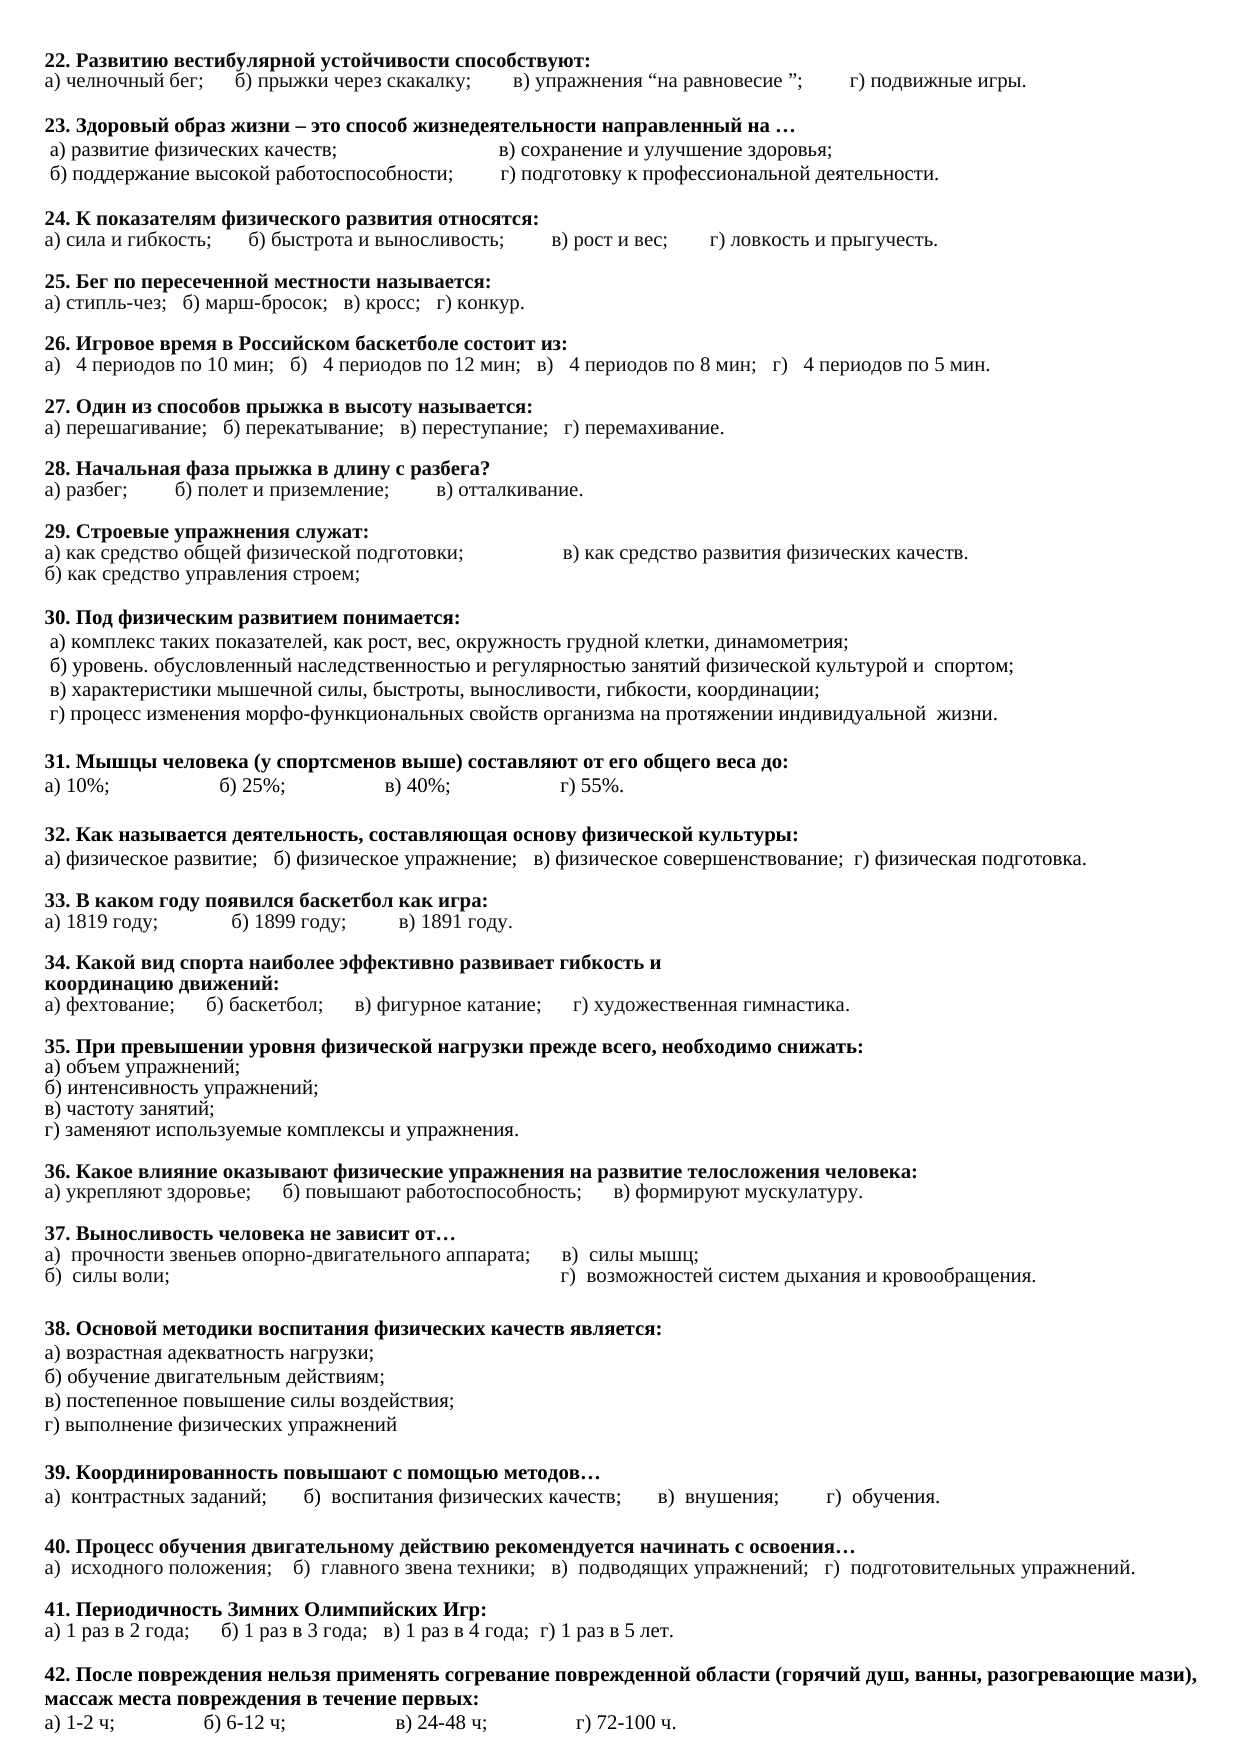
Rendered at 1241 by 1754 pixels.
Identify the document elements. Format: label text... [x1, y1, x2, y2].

text 34. Какой вид спорта наиболее эффективно развивает гибкость и [44, 953, 1152, 974]
list а) 1-2 ч; б) 6-12 ч; в) 24-48 ч; г) 72-100 ч. [44, 1710, 1152, 1734]
list 30. Под физическим развитием понимается: [44, 605, 1152, 629]
list 38. Основой методики воспитания физических качеств является: [44, 1316, 1152, 1339]
text 25. Бег по пересеченной местности называется: [44, 272, 1152, 292]
text 41. Периодичность Зимних Олимпийских Игр: [44, 1600, 1152, 1621]
list а) возрастная адекватность нагрузки; [44, 1339, 1152, 1364]
text а) как средство общей физической подготовки; в) как средство развития физических качеств. [44, 542, 1152, 563]
text а) разбег; б) полет и приземление; в) отталкивание. [44, 480, 1152, 501]
text б) силы воли; г) возможностей систем дыхания и кровообращения. [44, 1266, 1211, 1286]
text а) сила и гибкость; б) быстрота и выносливость; в) рост и вес; г) ловкость и прыгучесть. [44, 230, 1211, 251]
text б) как средство управления строем; [44, 563, 1152, 584]
list а) контрастных заданий; б) воспитания физических качеств; в) внушения; г) обучения. [44, 1484, 1152, 1508]
text а) челночный бег; б) прыжки через скакалку; в) упражнения “на равновесие ”; г) подвижные игры. [44, 71, 1152, 92]
text а) 1 раз в 2 года; б) 1 раз в 3 года; в) 1 раз в 4 года; г) 1 раз в 5 лет. [44, 1621, 1152, 1641]
text 22. Развитию вестибулярной устойчивости способствуют: [44, 50, 1152, 71]
text 35. При превышении уровня физической нагрузки прежде всего, необходимо снижать: [44, 1036, 1152, 1057]
text а) исходного положения; б) главного звена техники; в) подводящих упражнений; г) подготовительных упражнений. [44, 1558, 1152, 1579]
text а) 4 периодов по 10 мин; б) 4 периодов по 12 мин; в) 4 периодов по 8 мин; г) 4 периодов по 5 мин. [44, 355, 1211, 376]
text б) поддержание высокой работоспособности; г) подготовку к профессиональной деятельности. [44, 161, 1211, 185]
text в) частоту занятий; [44, 1099, 1152, 1120]
list г) выполнение физических упражнений [44, 1412, 1152, 1436]
text г) заменяют используемые комплексы и упражнения. [44, 1120, 1152, 1141]
list б) уровень. обусловленный наследственностью и регулярностью занятий физической культурой и спортом; [44, 653, 1226, 677]
text 27. Один из способов прыжка в высоту называется: [44, 397, 1152, 417]
text 23. Здоровый образ жизни – это способ жизнедеятельности направленный на … [44, 113, 1211, 137]
text 28. Начальная фаза прыжка в длину с разбега? [44, 459, 1152, 480]
text б) интенсивность упражнений; [44, 1078, 1152, 1099]
text координацию движений: [44, 974, 1152, 995]
text а) объем упражнений; [44, 1057, 1152, 1078]
list 31. Мышцы человека (у спортсменов выше) составляют от его общего веса до: [44, 749, 1226, 773]
list а) комплекс таких показателей, как рост, вес, окружность грудной клетки, динамометрия; [44, 629, 1196, 653]
text а) развитие физических качеств; в) сохранение и улучшение здоровья; [44, 137, 1211, 161]
text а) укрепляют здоровье; б) повышают работоспособность; в) формируют мускулатуру. [44, 1182, 1152, 1203]
list в) характеристики мышечной силы, быстроты, выносливости, гибкости, координации; [44, 677, 1211, 701]
list 42. После повреждения нельзя применять согревание поврежденной области (горячий душ, ванны, разогревающие мази), массаж места повреждения в течение первых: [44, 1662, 1211, 1710]
text а) 1819 году; б) 1899 году; в) 1891 году. [44, 911, 1152, 932]
text 26. Игровое время в Российском баскетболе состоит из: [44, 334, 1211, 355]
text а) стипль-чез; б) марш-бросок; в) кросс; г) конкур. [44, 292, 1152, 313]
list а) 10%; б) 25%; в) 40%; г) 55%. [44, 773, 1226, 797]
text 36. Какое влияние оказывают физические упражнения на развитие телосложения человека: [44, 1161, 1152, 1182]
list в) постепенное повышение силы воздействия; [44, 1388, 1152, 1412]
list г) процесс изменения морфо-функциональных свойств организма на протяжении индивидуальной жизни. [44, 701, 1226, 725]
text 40. Процесс обучения двигательному действию рекомендуется начинать с освоения… [44, 1537, 1152, 1558]
text 37. Выносливость человека не зависит от… [44, 1224, 1211, 1245]
text 29. Строевые упражнения служат: [44, 522, 1152, 542]
list 32. Как называется деятельность, составляющая основу физической культуры: [44, 822, 1226, 846]
text а) перешагивание; б) перекатывание; в) переступание; г) перемахивание. [44, 417, 1152, 438]
text а) фехтование; б) баскетбол; в) фигурное катание; г) художественная гимнастика. [44, 995, 1152, 1016]
text 24. К показателям физического развития относятся: [44, 209, 1152, 230]
text а) прочности звеньев опорно-двигательного аппарата; в) силы мышц; [44, 1245, 1211, 1266]
text 33. В каком году появился баскетбол как игра: [44, 891, 1152, 911]
list а) физическое развитие; б) физическое упражнение; в) физическое совершенствование; г) физическая подготовка. [44, 846, 1226, 870]
list 39. Координированность повышают с помощью методов… [44, 1460, 1152, 1484]
list б) обучение двигательным действиям; [44, 1364, 1152, 1388]
